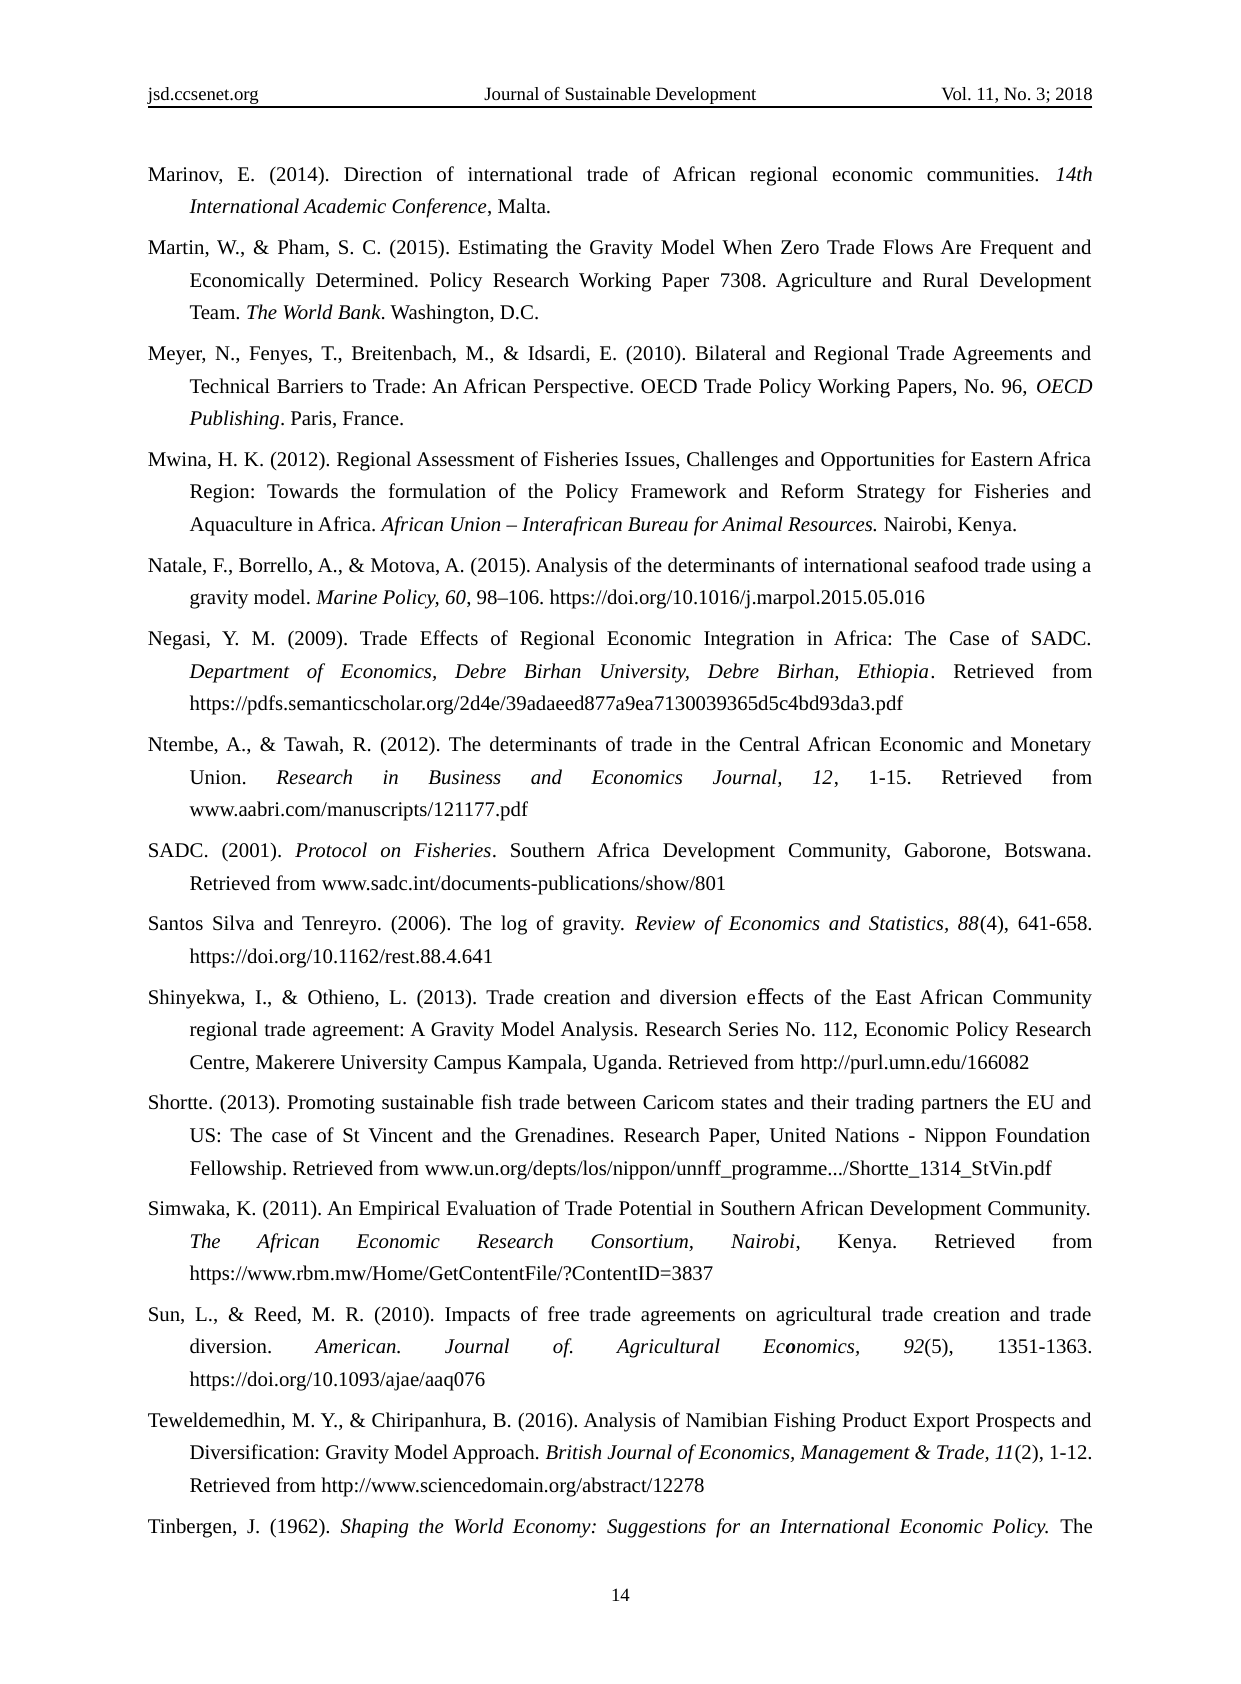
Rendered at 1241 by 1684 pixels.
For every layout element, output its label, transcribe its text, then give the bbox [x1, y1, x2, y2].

text Natale, F., Borrello, A., & Motova, A. (2015). Analysis of the determinants of international seafood trade using a gravity model. Marine Policy, 60, 98–106. https://doi.org/10.1016/j.marpol.2015.05.016 [148, 548, 1092, 613]
text Teweldemedhin, M. Y., & Chiripanhura, B. (2016). Analysis of Namibian Fishing Product Export Prospects and Diversification: Gravity Model Approach. British Journal of Economics, Management & Trade, 11(2), 1-12. Retrieved from http://www.sciencedomain.org/abstract/12278 [148, 1403, 1092, 1501]
text Ntembe, A., & Tawah, R. (2012). The determinants of trade in the Central African Economic and Monetary Union. Research in Business and Economics Journal, 12, 1-15. Retrieved from www.aabri.com/manuscripts/121177.pdf [148, 728, 1092, 825]
text Santos Silva and Tenreyro. (2006). The log of gravity. Review of Economics and Statistics, 88(4), 641-658. https://doi.org/10.1162/rest.88.4.641 [148, 907, 1092, 972]
text SADC. (2001). Protocol on Fisheries. Southern Africa Development Community, Gaborone, Botswana. Retrieved from www.sadc.int/documents-publications/show/801 [148, 833, 1092, 898]
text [148, 1509, 1092, 1542]
text Shinyekwa, I., & Othieno, L. (2013). Trade creation and diversion eﬀects of the East African Community regional trade agreement: A Gravity Model Analysis. Research Series No. 112, Economic Policy Research Centre, Makerere University Campus Kampala, Uganda. Retrieved from http://purl.umn.edu/166082 [148, 980, 1092, 1078]
text Mwina, H. K. (2012). Regional Assessment of Fisheries Issues, Challenges and Opportunities for Eastern Africa Region: Towards the formulation of the Policy Framework and Reform Strategy for Fisheries and Aquaculture in Africa. African Union – Interafrican Bureau for Animal Resources. Nairobi, Kenya. [148, 443, 1092, 540]
text Negasi, Y. M. (2009). Trade Effects of Regional Economic Integration in Africa: The Case of SADC. Department of Economics, Debre Birhan University, Debre Birhan, Ethiopia. Retrieved from https://pdfs.semanticscholar.org/2d4e/39adaeed877a9ea7130039365d5c4bd93da3.pdf [148, 622, 1092, 719]
text Meyer, N., Fenyes, T., Breitenbach, M., & Idsardi, E. (2010). Bilateral and Regional Trade Agreements and Technical Barriers to Trade: An African Perspective. OECD Trade Policy Working Papers, No. 96, OECD Publishing. Paris, France. [148, 337, 1092, 434]
text Sun, L., & Reed, M. R. (2010). Impacts of free trade agreements on agricultural trade creation and trade diversion. American. Journal of. Agricultural Economics, 92(5), 1351-1363. https://doi.org/10.1093/ajae/aaq076 [148, 1298, 1092, 1395]
text Marinov, E. (2014). Direction of international trade of African regional economic communities. 14th International Academic Conference, Malta. [148, 158, 1092, 223]
text Martin, W., & Pham, S. C. (2015). Estimating the Gravity Model When Zero Trade Flows Are Frequent and Economically Determined. Policy Research Working Paper 7308. Agriculture and Rural Development Team. The World Bank. Washington, D.C. [148, 231, 1092, 328]
text Shortte. (2013). Promoting sustainable fish trade between Caricom states and their trading partners the EU and US: The case of St Vincent and the Grenadines. Research Paper, United Nations - Nippon Foundation Fellowship. Retrieved from www.un.org/depts/los/nippon/unnff_programme.../Shortte_1314_StVin.pdf [148, 1086, 1092, 1183]
text Simwaka, K. (2011). An Empirical Evaluation of Trade Potential in Southern African Development Community. The African Economic Research Consortium, Nairobi, Kenya. Retrieved from https://www.rbm.mw/Home/GetContentFile/?ContentID=3837 [148, 1192, 1092, 1289]
